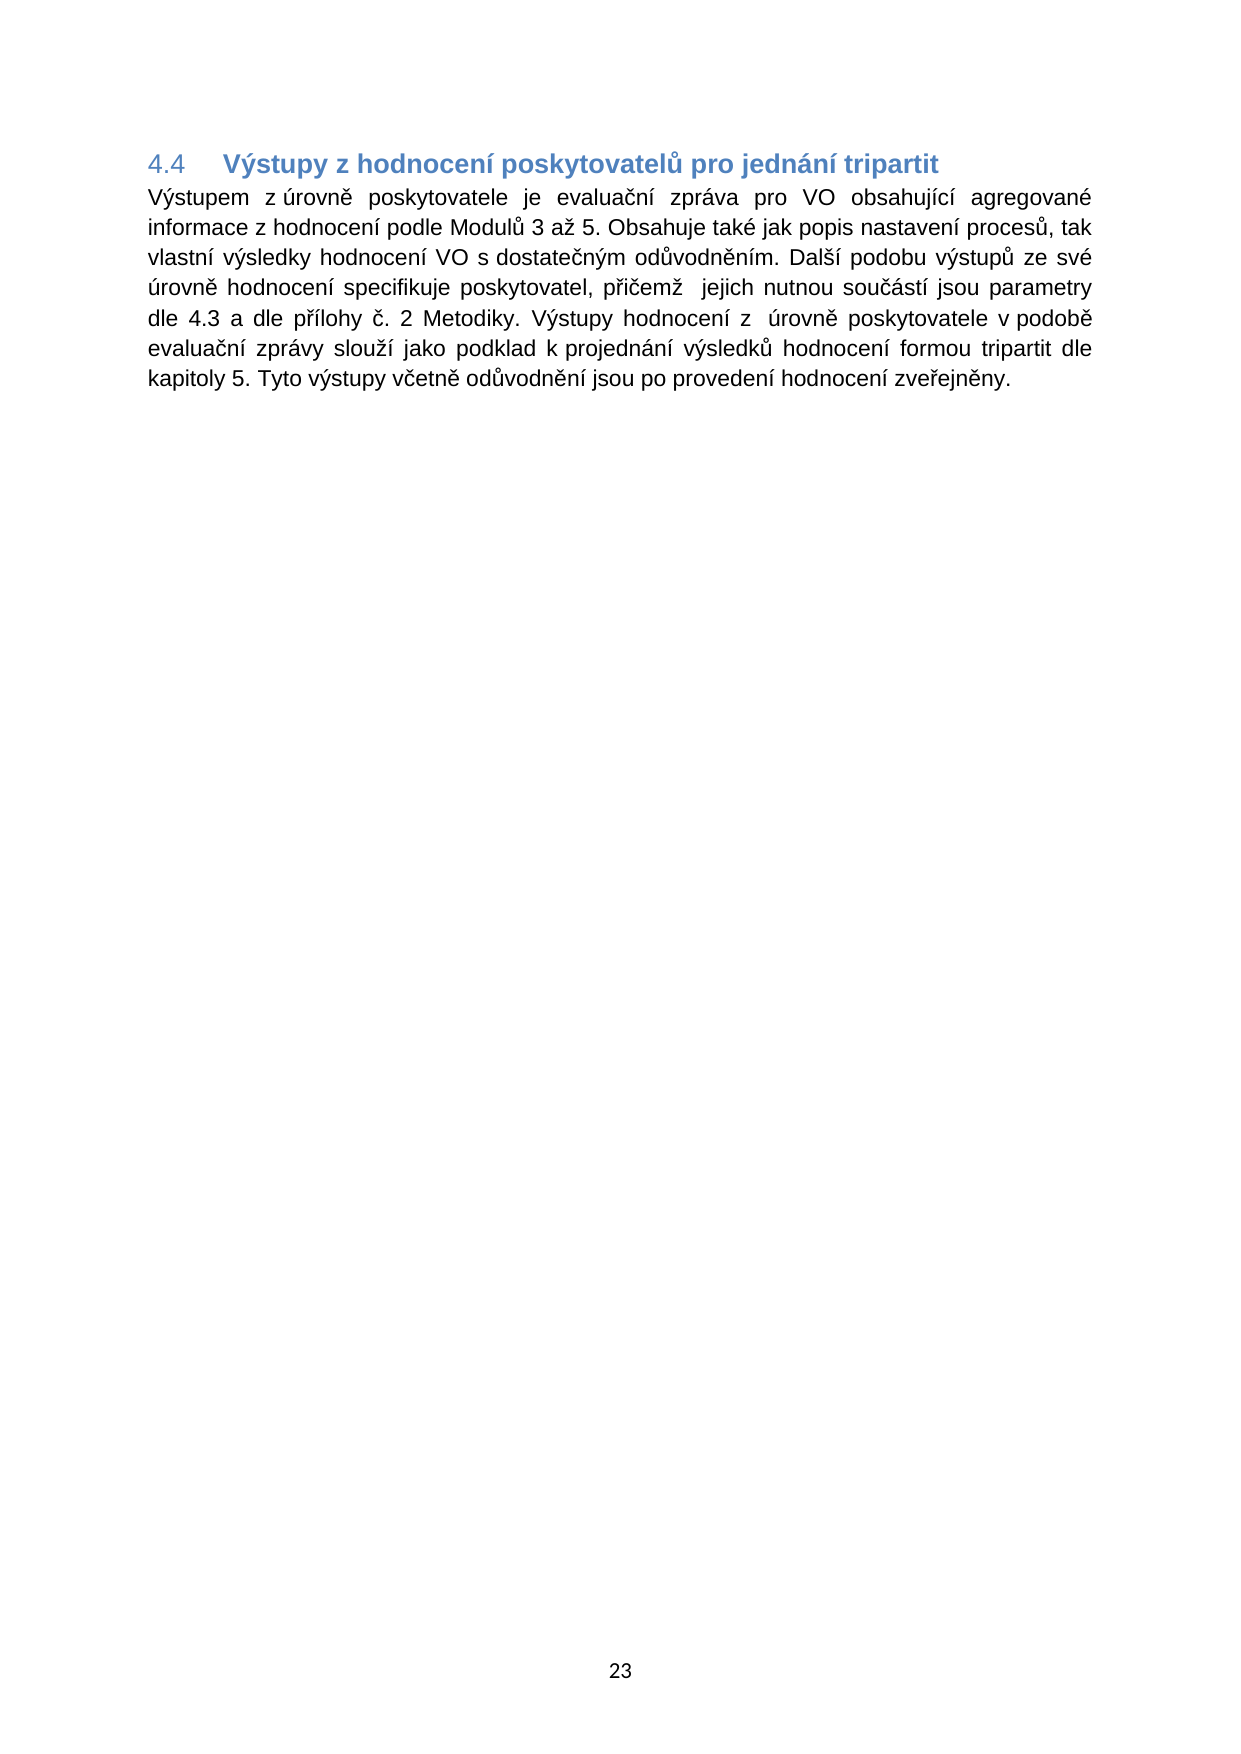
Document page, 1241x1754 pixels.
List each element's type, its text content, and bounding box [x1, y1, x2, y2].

subtitle Výstupy z hodnocení poskytovatelů pro jednání tripartit [148, 148, 1092, 179]
text Výstupem z úrovně poskytovatele je evaluační zpráva pro VO obsahující agregované informace z hodnocení podle Modulů 3 až 5. Obsahuje také jak popis nastavení procesů, tak vlastní výsledky hodnocení VO s dostatečným odůvodněním. Další podobu výstupů ze své úrovně hodnocení specifikuje poskytovatel, přičemž jejich nutnou součástí jsou parametry dle 4.3 a dle přílohy č. 2 Metodiky. Výstupy hodnocení z úrovně poskytovatele v podobě evaluační zprávy slouží jako podklad k projednání výsledků hodnocení formou tripartit dle kapitoly 5. Tyto výstupy včetně odůvodnění jsou po provedení hodnocení zveřejněny. [148, 184, 1092, 391]
